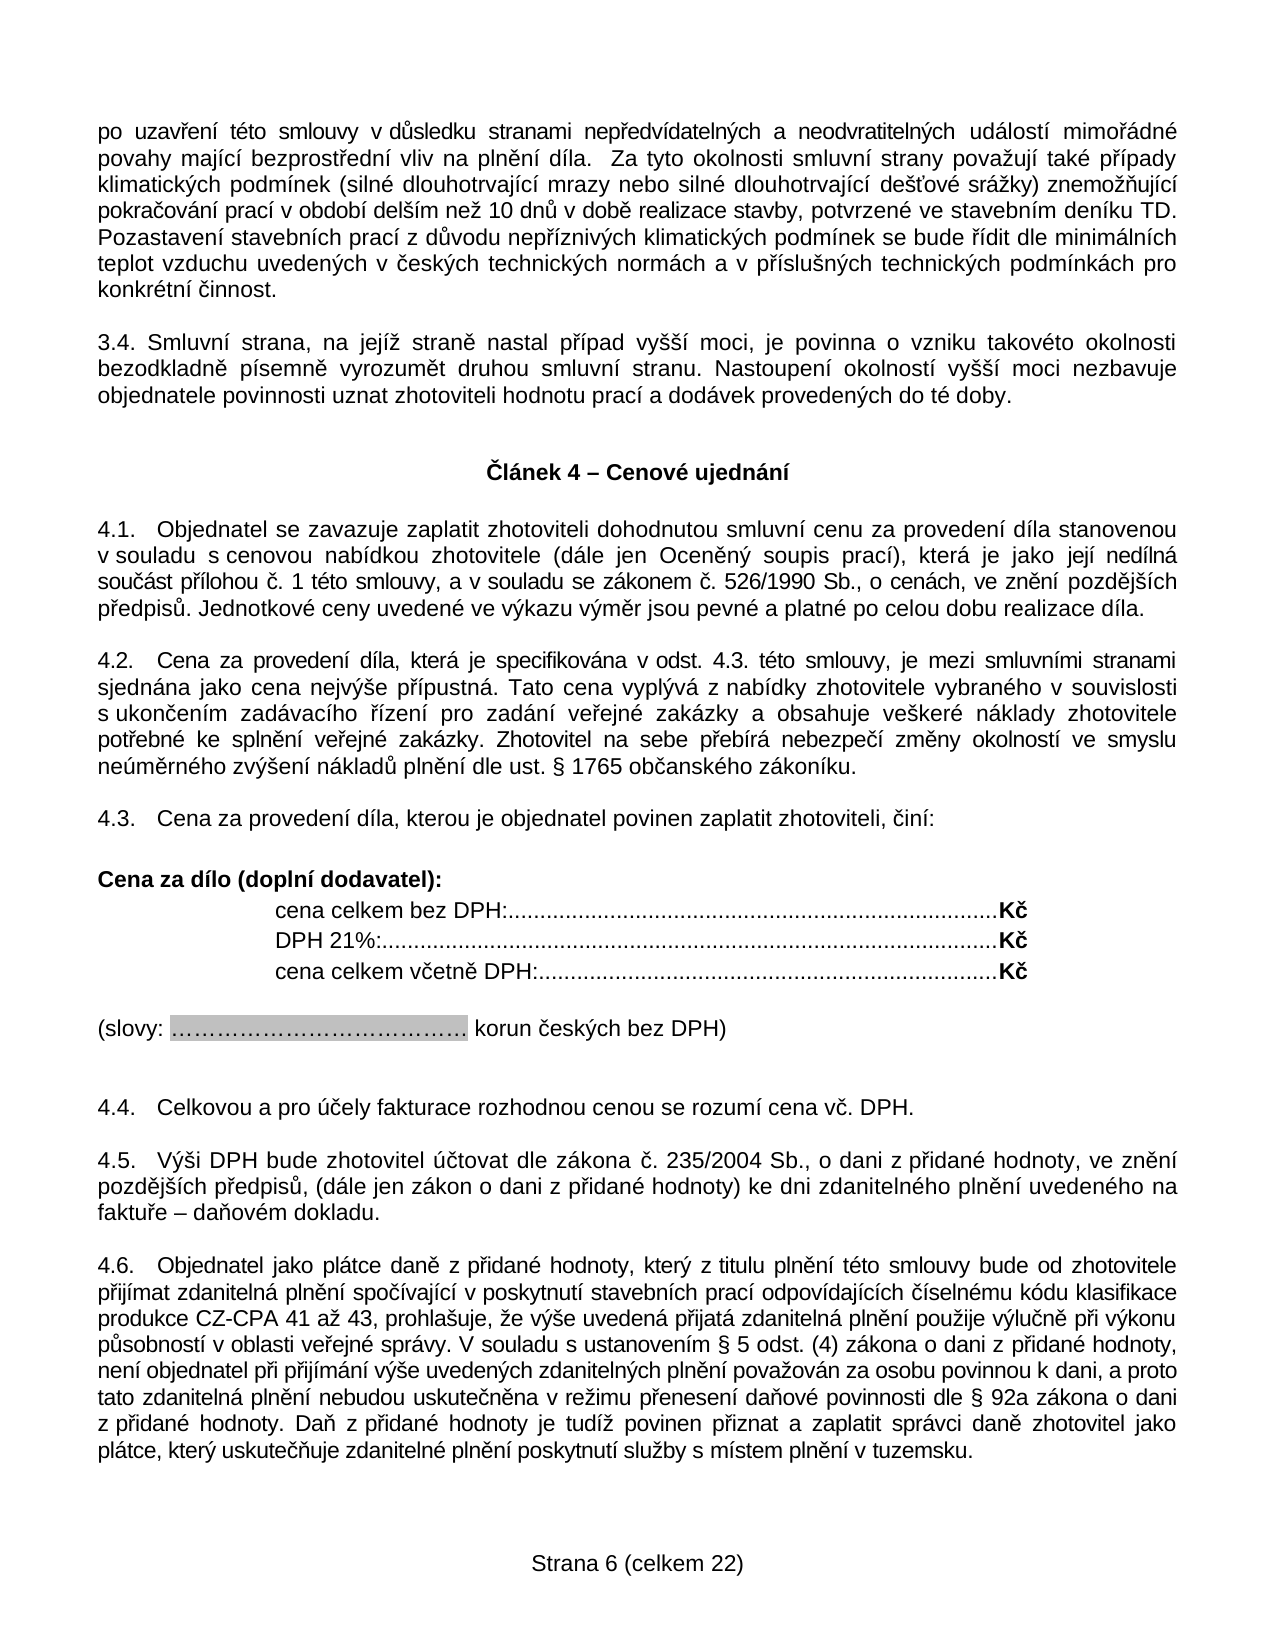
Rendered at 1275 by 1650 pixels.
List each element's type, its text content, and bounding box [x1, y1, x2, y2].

list Celkovou a pro účely fakturace rozhodnou cenou se rozumí cena vč. DPH. [97, 1094, 1177, 1120]
subtitle Cena za dílo (doplní dodavatel): [97, 866, 1177, 893]
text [97, 118, 1177, 303]
list Cena za provedení díla, kterou je objednatel povinen zaplatit zhotoviteli, činí: [97, 805, 1177, 832]
text 3.4. Smluvní strana, na jejíž straně nastal případ vyšší moci, je povinna o vzniku takovéto okolnosti bezodkladně písemně vyrozumět druhou smluvní stranu. Nastoupení okolností vyšší moci nezbavuje objednatele povinnosti uznat zhotoviteli hodnotu prací a dodávek provedených do té doby. [97, 329, 1177, 408]
list Objednatel jako plátce daně z přidané hodnoty, který z titulu plnění této smlouvy bude od zhotovitele přijímat zdanitelná plnění spočívající v poskytnutí stavebních prací odpovídajících číselnému kódu klasifikace produkce CZ-CPA 41 až 43, prohlašuje, že výše uvedená přijatá zdanitelná plnění použije výlučně při výkonu působností v oblasti veřejné správy. V souladu s ustanovením § 5 odst. (4) zákona o dani z přidané hodnoty, není objednatel při přijímání výše uvedených zdanitelných plnění považován za osobu povinnou k dani, a proto tato zdanitelná plnění nebudou uskutečněna v režimu přenesení daňové povinnosti dle § 92a zákona o dani z přidané hodnoty. Daň z přidané hodnoty je tudíž povinen přiznat a zaplatit správci daně zhotovitel jako plátce, který uskutečňuje zdanitelné plnění poskytnutí služby s místem plnění v tuzemsku. [97, 1252, 1177, 1463]
list Cena za provedení díla, která je specifikována v odst. 4.3. této smlouvy, je mezi smluvními stranami sjednána jako cena nejvýše přípustná. Tato cena vyplývá z nabídky zhotovitele vybraného v souvislosti s ukončením zadávacího řízení pro zadání veřejné zakázky a obsahuje veškeré náklady zhotovitele potřebné ke splnění veřejné zakázky. Zhotovitel na sebe přebírá nebezpečí změny okolností ve smyslu neúměrného zvýšení nákladů plnění dle ust. § 1765 občanského zákoníku. [97, 647, 1177, 779]
text Článek 4 – Cenové ujednání [97, 459, 1177, 486]
list Výši DPH bude zhotovitel účtovat dle zákona č. 235/2004 Sb., o dani z přidané hodnoty, ve znění pozdějších předpisů, (dále jen zákon o dani z přidané hodnoty) ke dni zdanitelného plnění uvedeného na faktuře – daňovém dokladu. [97, 1147, 1177, 1226]
text (slovy: ………………………………… korun českých bez DPH) [468, 1015, 1177, 1041]
subtitle cena celkem včetně DPH: Kč [97, 958, 1177, 984]
subtitle DPH 21%: Kč [97, 927, 1177, 954]
subtitle cena celkem bez DPH: Kč [97, 897, 1177, 923]
list Objednatel se zavazuje zaplatit zhotoviteli dohodnutou smluvní cenu za provedení díla stanovenou v souladu s cenovou nabídkou zhotovitele (dále jen Oceněný soupis prací), která je jako její nedílná součást přílohou č. 1 této smlouvy, a v souladu se zákonem č. 526/1990 Sb., o cenách, ve znění pozdějších předpisů. Jednotkové ceny uvedené ve výkazu výměr jsou pevné a platné po celou dobu realizace díla. [97, 516, 1177, 621]
